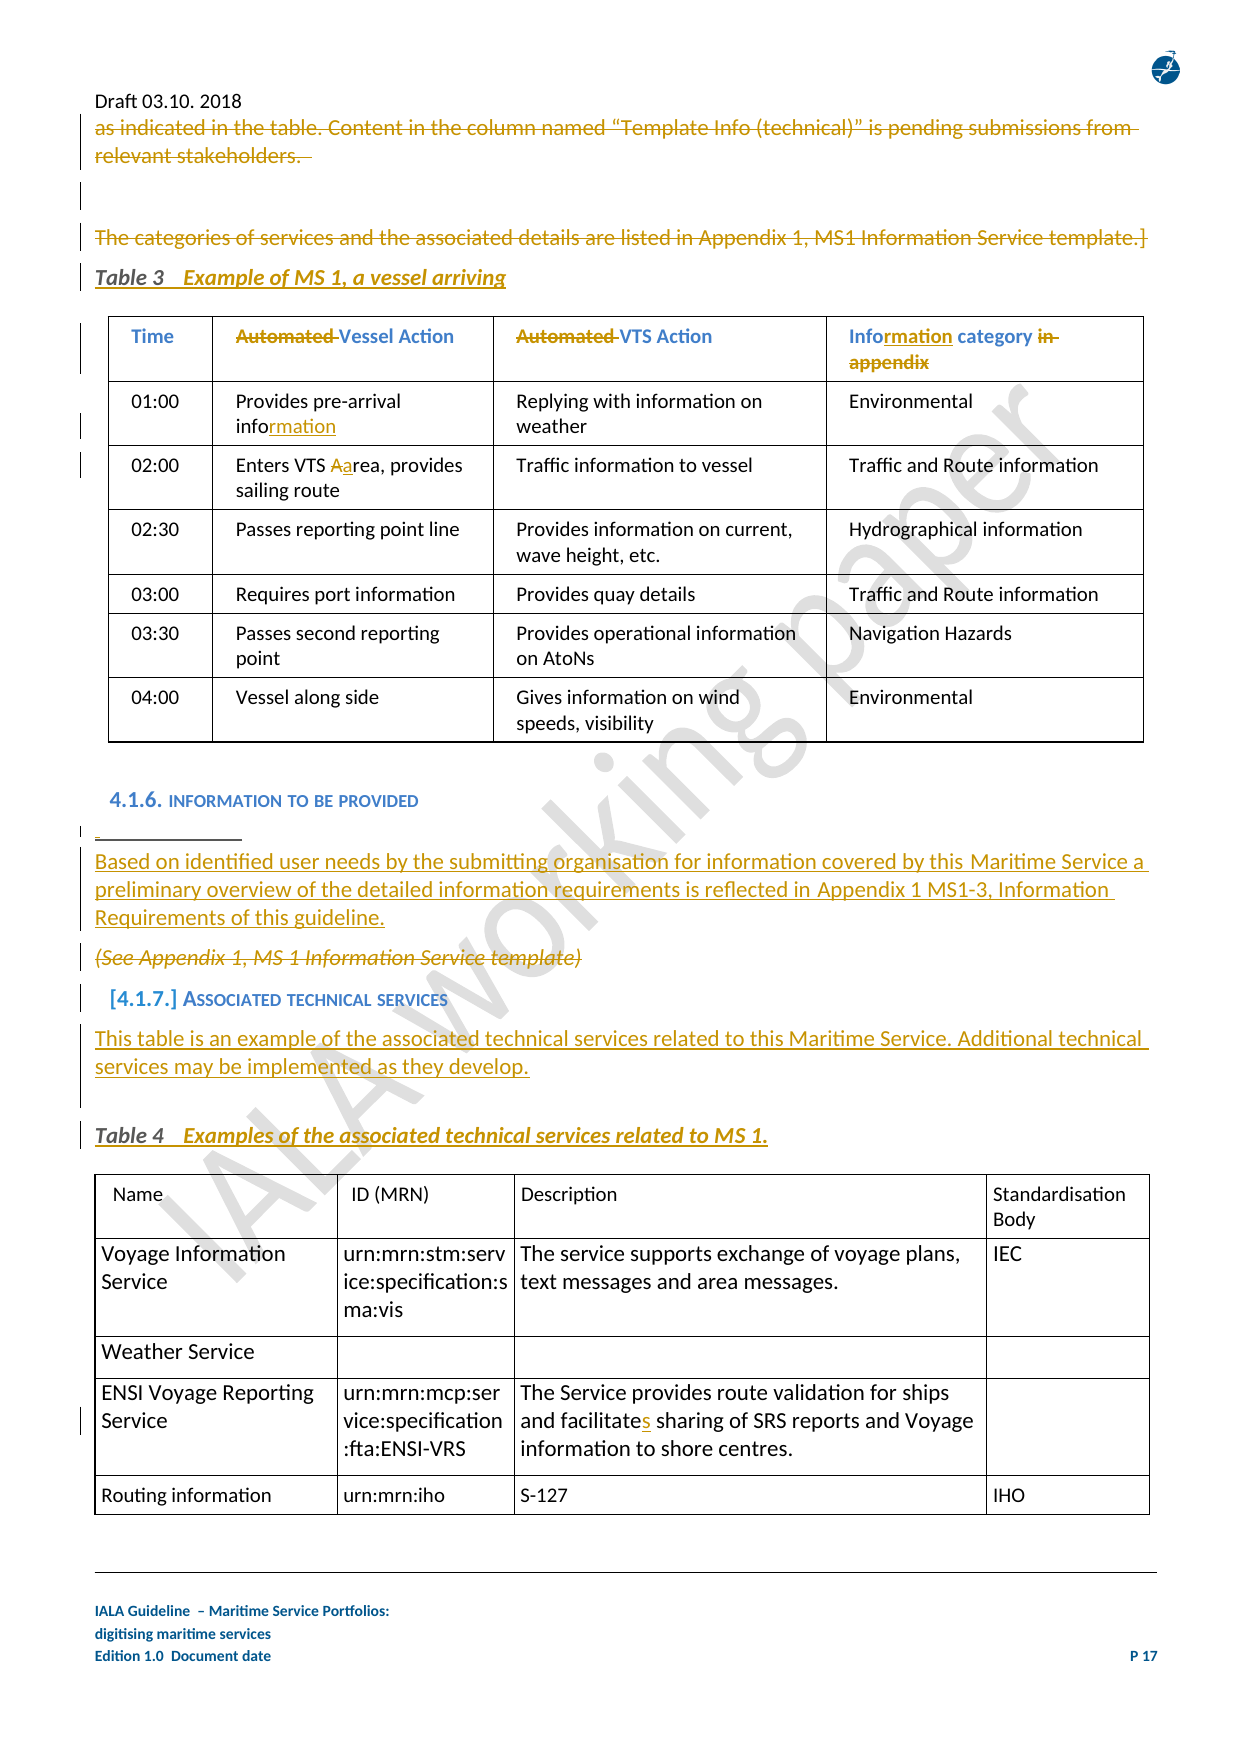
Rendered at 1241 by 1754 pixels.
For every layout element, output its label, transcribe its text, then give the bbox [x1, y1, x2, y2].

table_header Name [96, 1175, 337, 1238]
subtitle Associated technical services [109, 984, 1069, 1012]
table_cell urn:mrn:mcp:service:specification:fta:ENSI-VRS [338, 1379, 514, 1475]
table_cell [338, 1337, 514, 1377]
table_cell The Service provides route validation for ships and facilitate sharing of SRS reports and Voyage information to shore centres. [515, 1379, 986, 1475]
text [94, 113, 1157, 169]
table_header Info category [827, 317, 1143, 381]
table_cell 03:00 [109, 575, 212, 613]
table_cell Replying with information on weather [494, 382, 826, 445]
table_cell Hydrographical information [827, 510, 1143, 574]
table_cell 02:30 [109, 510, 212, 574]
table_cell Traffic and Route information [827, 446, 1143, 509]
table_header Time [109, 317, 212, 381]
table_cell Provides information on current, wave height, etc. [494, 510, 826, 574]
table_cell Routing information [96, 1476, 337, 1514]
table_cell The service supports exchange of voyage plans, text messages and area messages. [515, 1239, 986, 1336]
table_cell Traffic information to vessel [494, 446, 826, 509]
table_cell IHO [987, 1476, 1149, 1514]
table_header VTS Action [494, 317, 826, 381]
table_cell S-127 [515, 1476, 986, 1514]
table_cell 03:30 [109, 614, 212, 677]
table_cell Provides operational information on AtoNs [494, 614, 826, 677]
table_cell ENSI Voyage Reporting Service [96, 1379, 337, 1475]
table_cell [987, 1337, 1149, 1377]
table_cell urn:mrn:stm:service:specification:sma:vis [338, 1239, 514, 1336]
table_cell Passes reporting point line [213, 510, 493, 574]
table_header Vessel Action [213, 317, 493, 381]
table_cell Voyage Information Service [96, 1239, 337, 1336]
table_cell [987, 1379, 1149, 1475]
subtitle information to be provided [109, 785, 1069, 813]
table_header ID (MRN) [338, 1175, 514, 1238]
table_cell Gives information on wind speeds, visibility [494, 678, 826, 741]
table_cell Passes second reporting point [213, 614, 493, 677]
table_cell Environmental [827, 382, 1143, 445]
table_cell Environmental [827, 678, 1143, 741]
table_cell Weather Service [96, 1337, 337, 1377]
table_cell 01:00 [109, 382, 212, 445]
table_cell [515, 1337, 986, 1377]
table_cell Provides quay details [494, 575, 826, 613]
table_header Standardisation Body [987, 1175, 1149, 1238]
table_cell Requires port information [213, 575, 493, 613]
table_cell Provides pre-arrival info [213, 382, 493, 445]
table_cell Vessel along side [213, 678, 493, 741]
table_header Description [515, 1175, 986, 1238]
table_cell 04:00 [109, 678, 212, 741]
table_cell IEC [987, 1239, 1149, 1336]
table_cell Enters VTS rea, provides sailing route [213, 446, 493, 509]
table_cell Navigation Hazards [827, 614, 1143, 677]
table_cell Traffic and Route information [827, 575, 1143, 613]
picture [1120, 0, 1239, 119]
table_cell 02:00 [109, 446, 212, 509]
table_cell urn:mrn:iho [338, 1476, 514, 1514]
